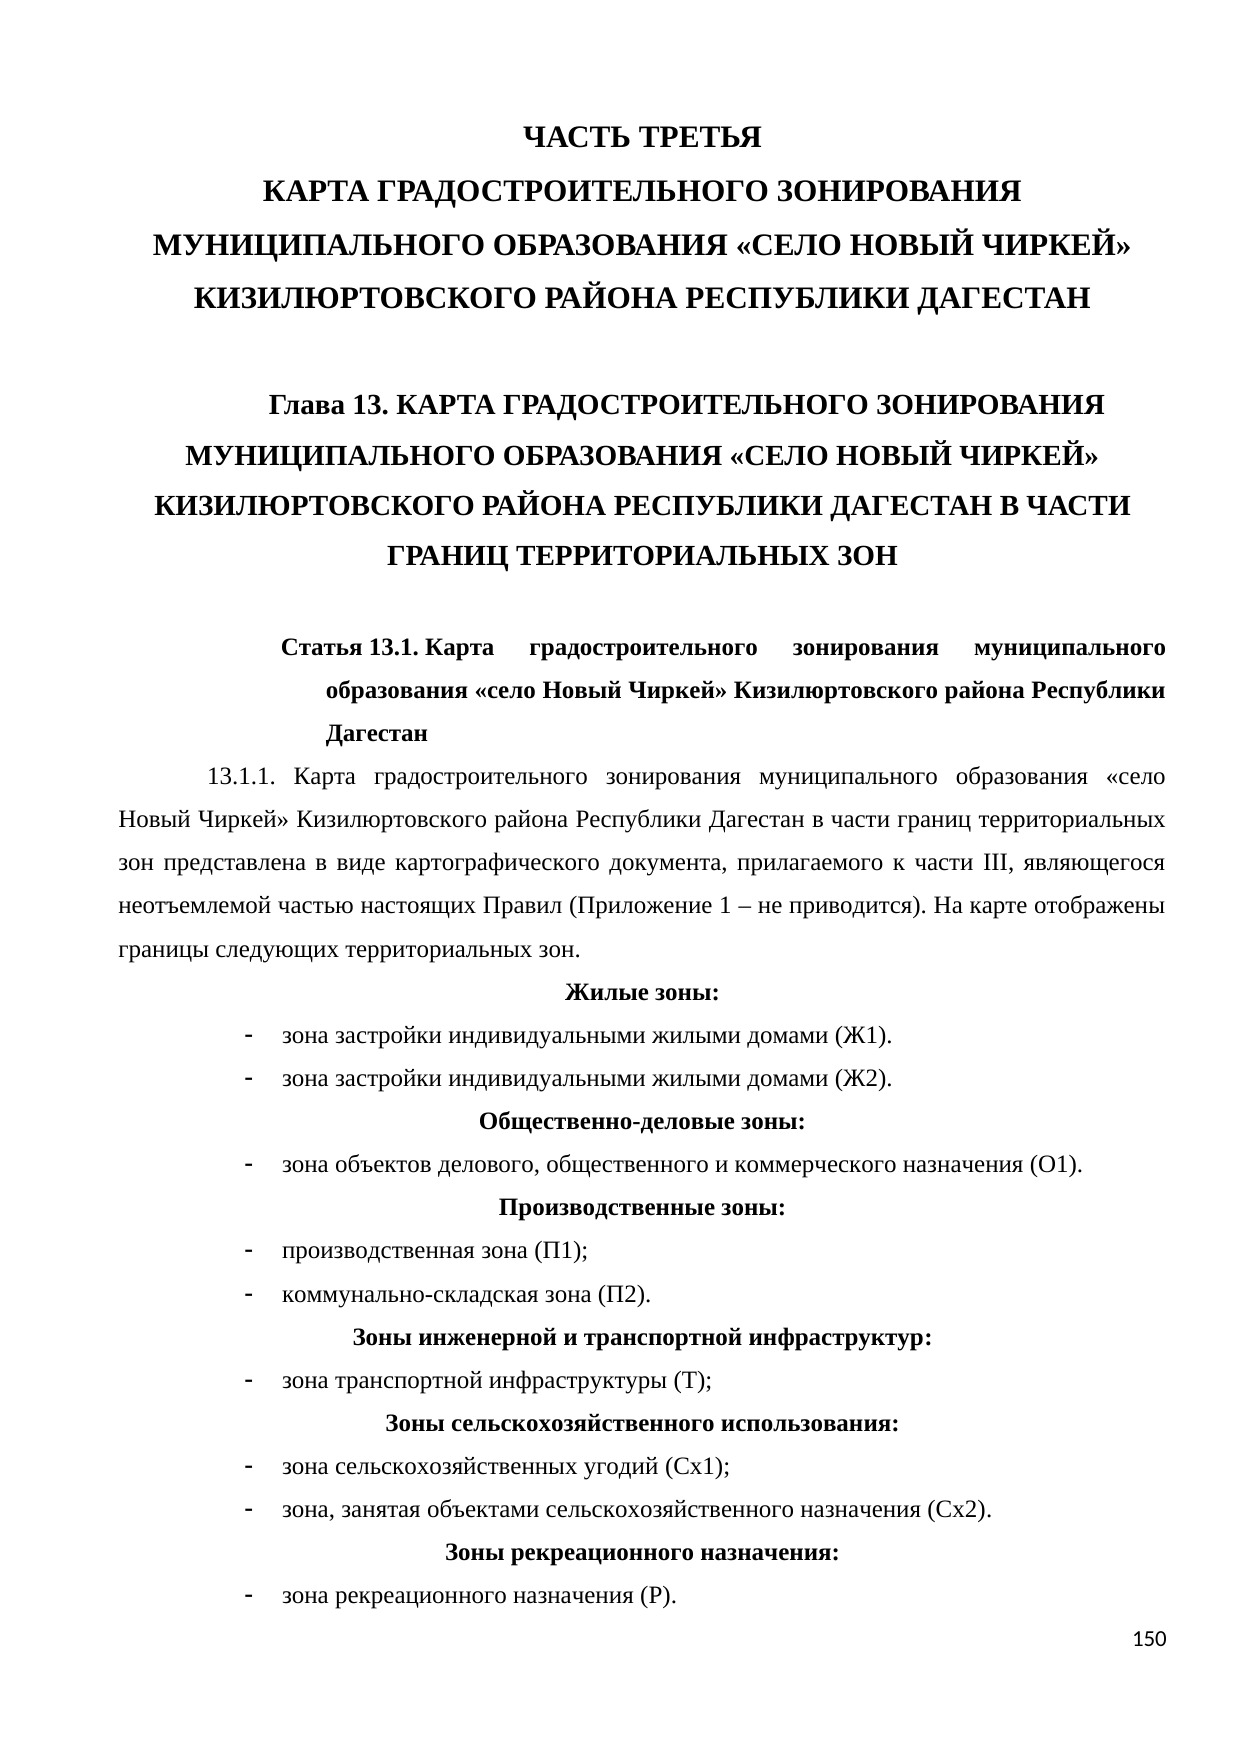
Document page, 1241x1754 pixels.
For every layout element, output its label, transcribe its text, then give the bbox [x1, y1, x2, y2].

list зона объектов делового, общественного и коммерческого назначения (О1). [244, 1149, 1167, 1178]
subtitle КАРТА ГРАДОСТРОИТЕЛЬНОГО ЗОНИРОВАНИЯ [118, 172, 1167, 208]
list коммунально-складская зона (П2). [244, 1279, 1167, 1307]
list Зоны сельскохозяйственного использования: [118, 1408, 1167, 1437]
list производственная зона (П1); [244, 1236, 1167, 1264]
list Зоны инженерной и транспортной инфраструктур: [118, 1322, 1167, 1351]
list зона рекреационного назначения (Р). [244, 1581, 1167, 1609]
list Жилые зоны: [118, 977, 1167, 1006]
text 13.1.1. Карта градостроительного зонирования муниципального образования «село Новый Чиркей» Кизилюртовского района Республики Дагестан в части границ территориальных зон представлена в виде картографического документа, прилагаемого к части III, являющегося неотъемлемой частью настоящих Правил (Приложение 1 – не приводится). На карте отображены границы следующих территориальных зон. [118, 761, 1167, 962]
subtitle МУНИЦИПАЛЬНОГО ОБРАЗОВАНИЯ «СЕЛО НОВЫЙ ЧИРКЕЙ» КИЗИЛЮРТОВСКОГО РАЙОНА РЕСПУБЛИКИ ДАГЕСТАН [118, 226, 1167, 316]
list зона застройки индивидуальными жилыми домами (Ж1). [244, 1020, 1167, 1049]
list Производственные зоны: [118, 1192, 1167, 1221]
subtitle ЧАСТЬ ТРЕТЬЯ [118, 118, 1167, 154]
subtitle КАРТА ГРАДОСТРОИТЕЛЬНОГО ЗОНИРОВАНИЯ МУНИЦИПАЛЬНОГО ОБРАЗОВАНИЯ «СЕЛО НОВЫЙ ЧИРКЕЙ» КИЗИЛЮРТОВСКОГО РАЙОНА РЕСПУБЛИКИ ДАГЕСТАН В ЧАСТИ ГРАНИЦ ТЕРРИТОРИАЛЬНЫХ ЗОН [118, 387, 1167, 572]
list Общественно-деловые зоны: [118, 1106, 1167, 1135]
list зона сельскохозяйственных угодий (Сх1); [244, 1451, 1167, 1480]
list Зоны рекреационного назначения: [118, 1537, 1167, 1566]
list зона, занятая объектами сельскохозяйственного назначения (Сх2). [244, 1494, 1167, 1523]
list зона транспортной инфраструктуры (Т); [244, 1365, 1167, 1394]
list зона застройки индивидуальными жилыми домами (Ж2). [244, 1063, 1167, 1092]
list Карта градостроительного зонирования муниципального образования «село Новый Чиркей» Кизилюртовского района Республики Дагестан [281, 632, 1167, 747]
